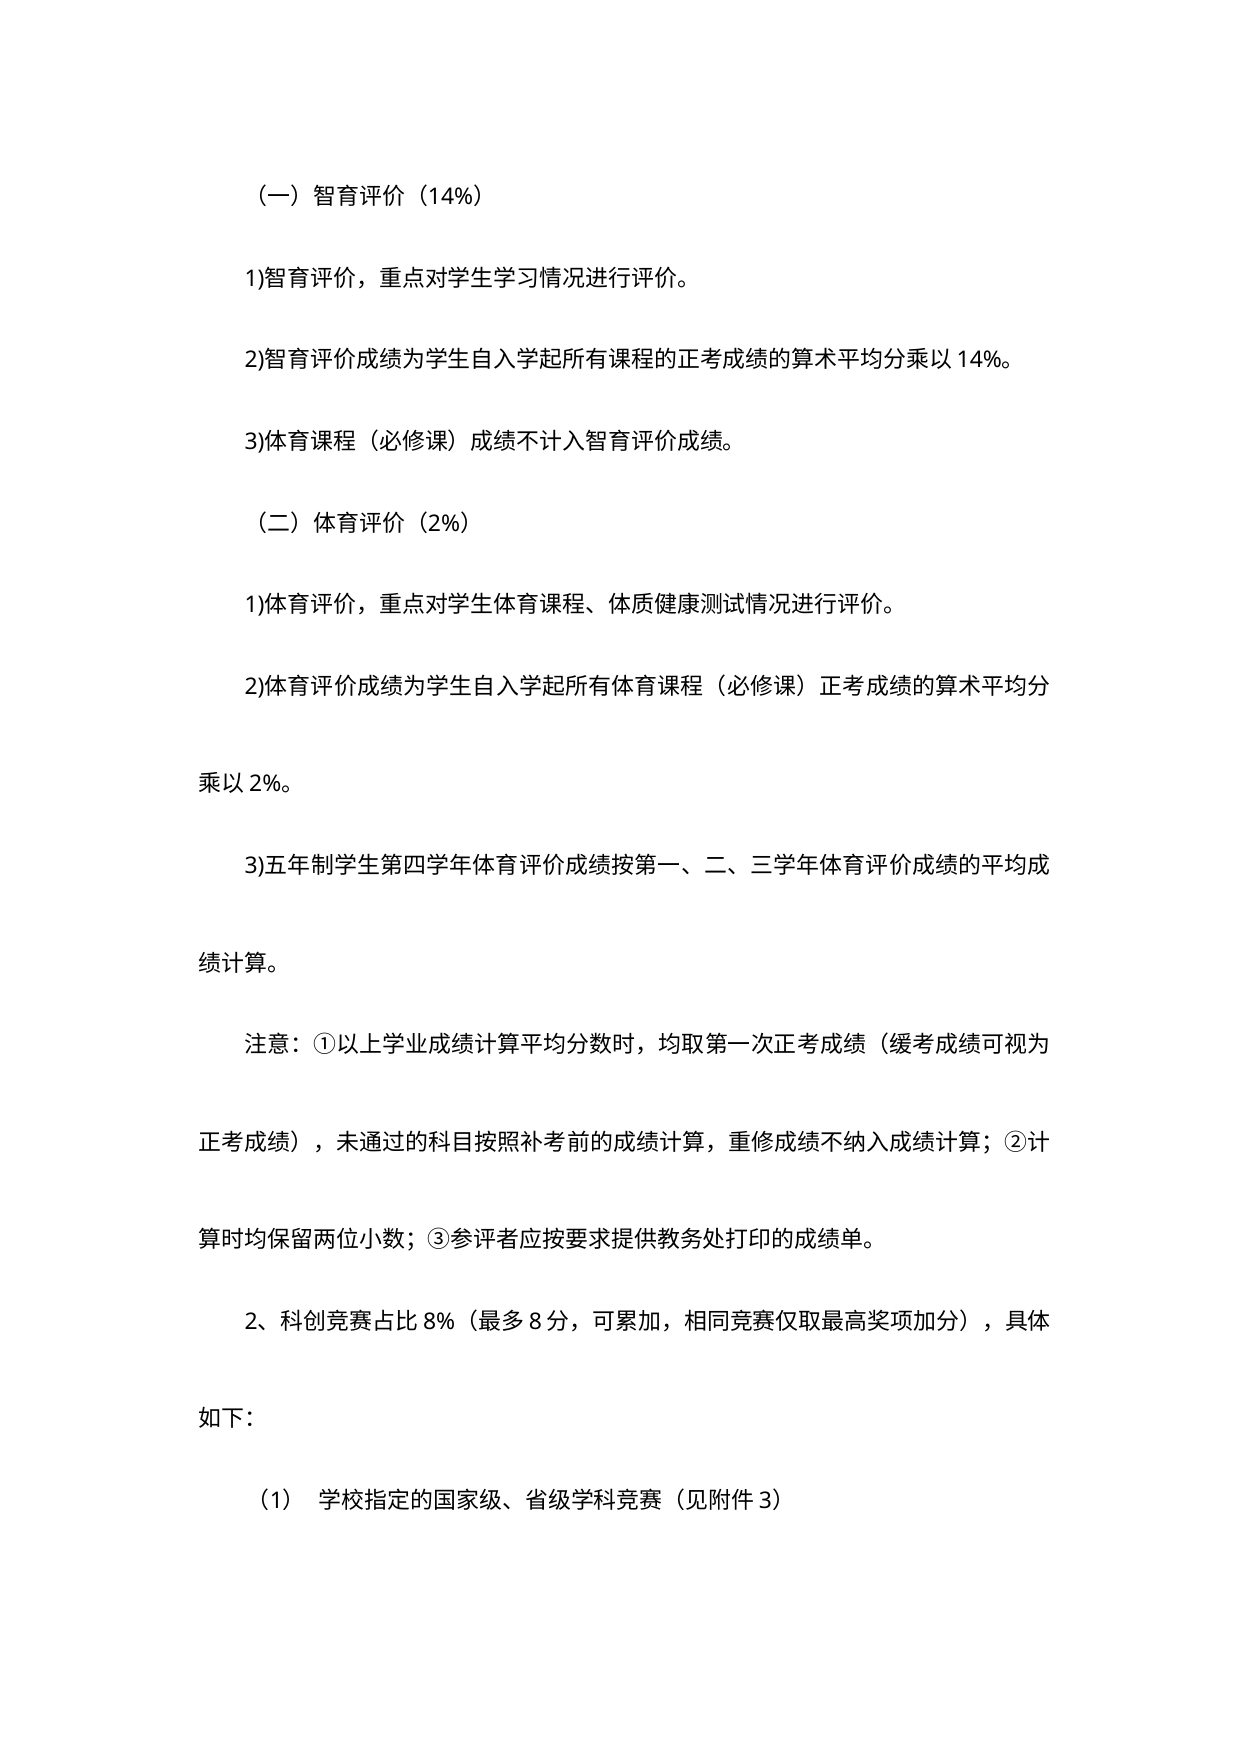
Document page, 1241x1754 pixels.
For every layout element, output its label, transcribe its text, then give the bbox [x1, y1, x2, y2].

list 1)智育评价，重点对学生学习情况进行评价。 [198, 244, 1053, 309]
list （一）智育评价（14%） [198, 162, 1053, 227]
list 2)智育评价成绩为学生自入学起所有课程的正考成绩的算术平均分乘以14%。 [198, 325, 1053, 390]
list 注意：①以上学业成绩计算平均分数时，均取第一次正考成绩（缓考成绩可视为正考成绩），未通过的科目按照补考前的成绩计算，重修成绩不纳入成绩计算；②计算时均保留两位小数；③参评者应按要求提供教务处打印的成绩单。 [198, 1010, 1053, 1270]
list （二）体育评价（2%） [198, 489, 1053, 554]
list 1)体育评价，重点对学生体育课程、体质健康测试情况进行评价。 [198, 570, 1053, 635]
list 学校指定的国家级、省级学科竞赛（见附件3） [247, 1466, 1053, 1531]
list 2)体育评价成绩为学生自入学起所有体育课程（必修课）正考成绩的算术平均分乘以2%。 [198, 652, 1053, 814]
list 3)五年制学生第四学年体育评价成绩按第一、二、三学年体育评价成绩的平均成绩计算。 [198, 831, 1053, 994]
list 2、科创竞赛占比8%（最多8分，可累加，相同竞赛仅取最高奖项加分），具体如下： [198, 1287, 1053, 1449]
list 3)体育课程（必修课）成绩不计入智育评价成绩。 [198, 407, 1053, 472]
